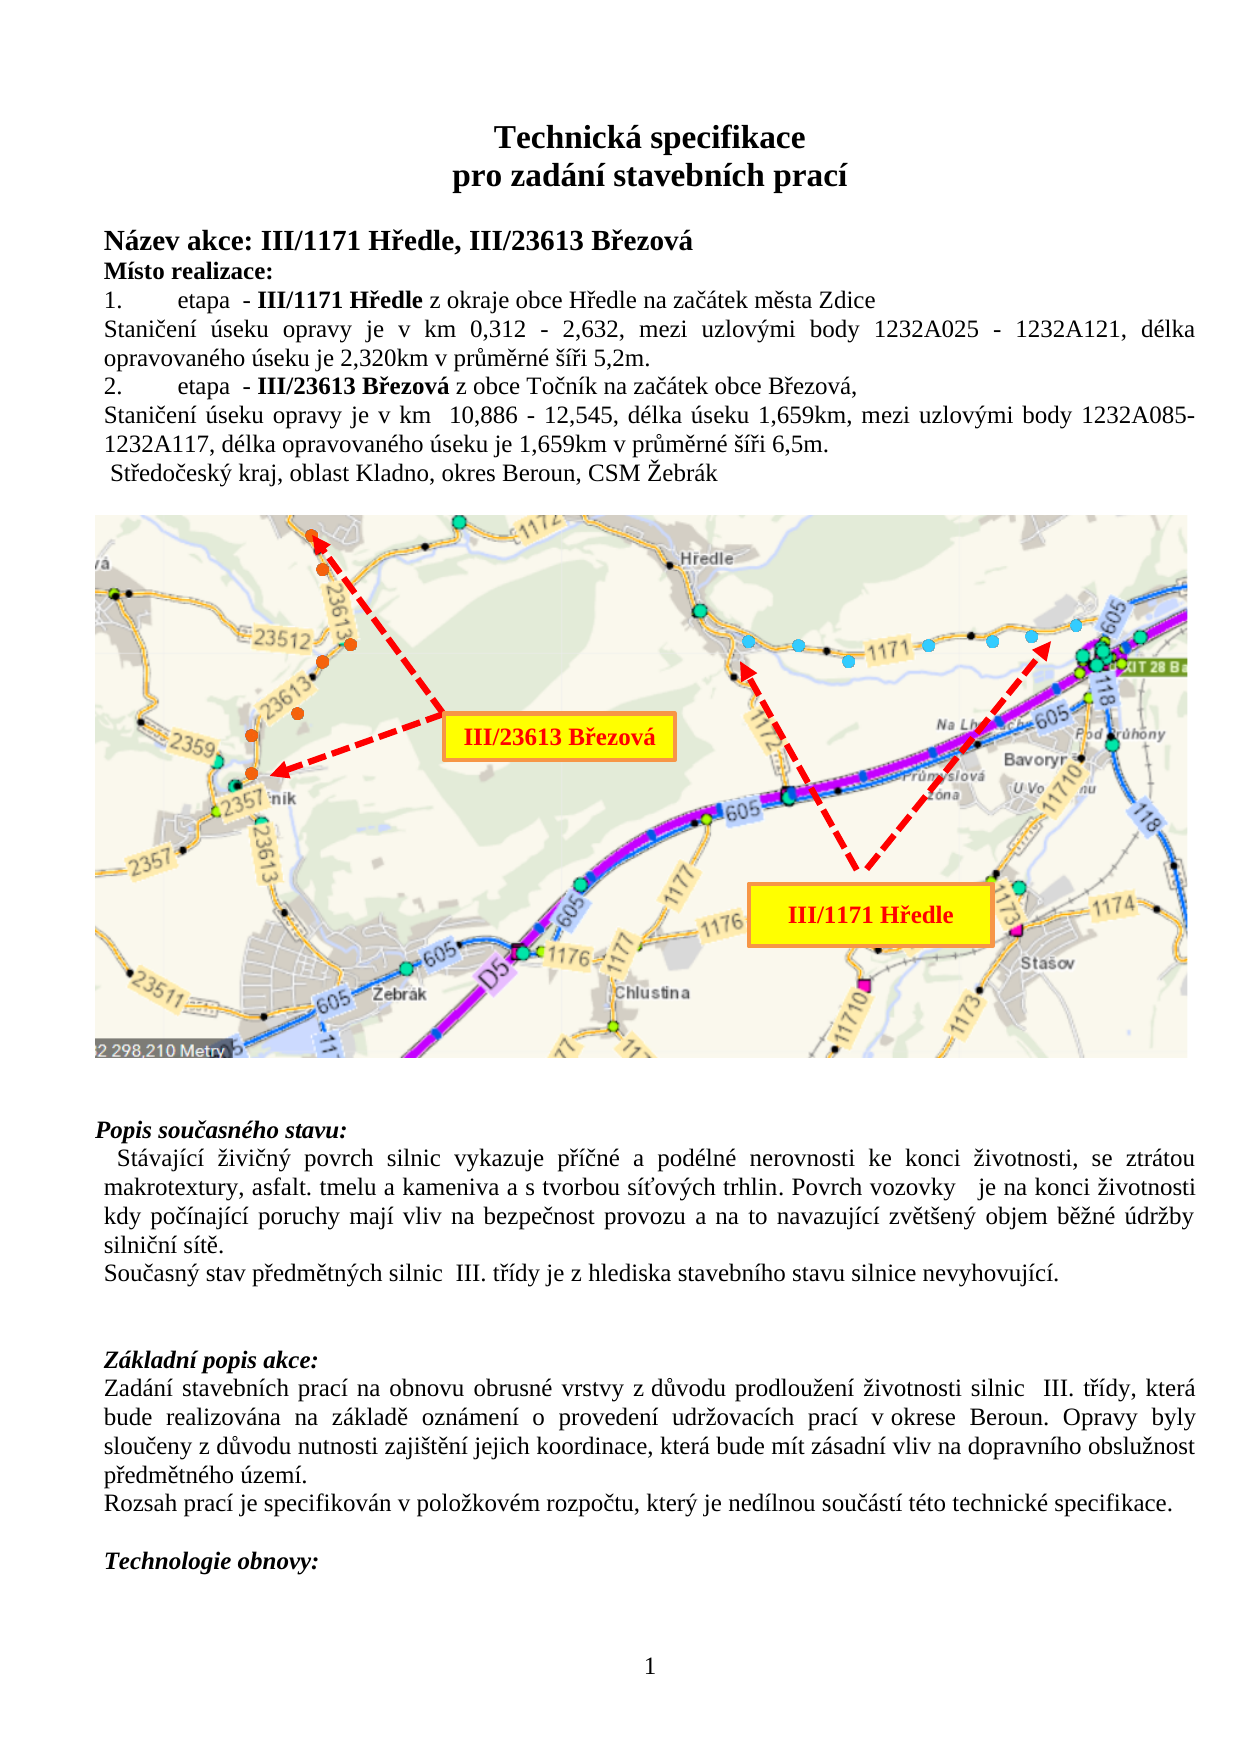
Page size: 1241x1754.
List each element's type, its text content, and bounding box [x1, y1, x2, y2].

text Zadání stavebních prací na obnovu obrusné vrstvy z důvodu prodloužení životnosti silnic III. třídy, která bude realizována na základě oznámení o provedení udržovacích prací v okrese Beroun. Opravy byly sloučeny z důvodu nutnosti zajištění jejich koordinace, která bude mít zásadní vliv na dopravního obslužnost předmětného území. [103, 1373, 1196, 1488]
title pro zadání stavebních prací [103, 156, 1196, 194]
list etapa - III/1171 Hředle z okraje obce Hředle na začátek města Zdice [103, 285, 1196, 314]
text Staničení úseku opravy je v km 10,886 - 12,545, délka úseku 1,659km, mezi uzlovými body 1232A085- 1232A117, délka opravovaného úseku je 1,659km v průměrné šíři 6,5m. [103, 400, 1196, 458]
text Středočeský kraj, oblast Kladno, okres Beroun, CSM Žebrák [103, 458, 1196, 486]
text Stávající živičný povrch silnic vykazuje příčné a podélné nerovnosti ke konci životnosti, se ztrátou makrotextury, asfalt. tmelu a kameniva a s tvorbou síťových trhlin. Povrch vozovky je na konci životnosti kdy počínající poruchy mají vliv na bezpečnost provozu a na to navazující zvětšený objem běžné údržby silniční sítě. [103, 1143, 1196, 1258]
text Popis současného stavu: [89, 1115, 1196, 1143]
text Současný stav předmětných silnic III. třídy je z hlediska stavebního stavu silnice nevyhovující. [103, 1258, 1196, 1287]
text 2. etapa - III/23613 Březová z obce Točník na začátek obce Březová, [103, 371, 1196, 400]
text Místo realizace: [103, 256, 1196, 285]
picture [95, 515, 1188, 1058]
text Technologie obnovy: [103, 1546, 1196, 1575]
text Staničení úseku opravy je v km 0,312 - 2,632, mezi uzlovými body 1232A025 - 1232A121, délka opravovaného úseku je 2,320km v průměrné šíři 5,2m. [103, 314, 1196, 371]
title Technická specifikace [103, 117, 1196, 156]
text Základní popis akce: [103, 1345, 1196, 1373]
text Rozsah prací je specifikován v položkovém rozpočtu, který je nedílnou součástí této technické specifikace. [103, 1488, 1196, 1517]
text Název akce: III/1171 Hředle, III/23613 Březová [103, 223, 1196, 256]
